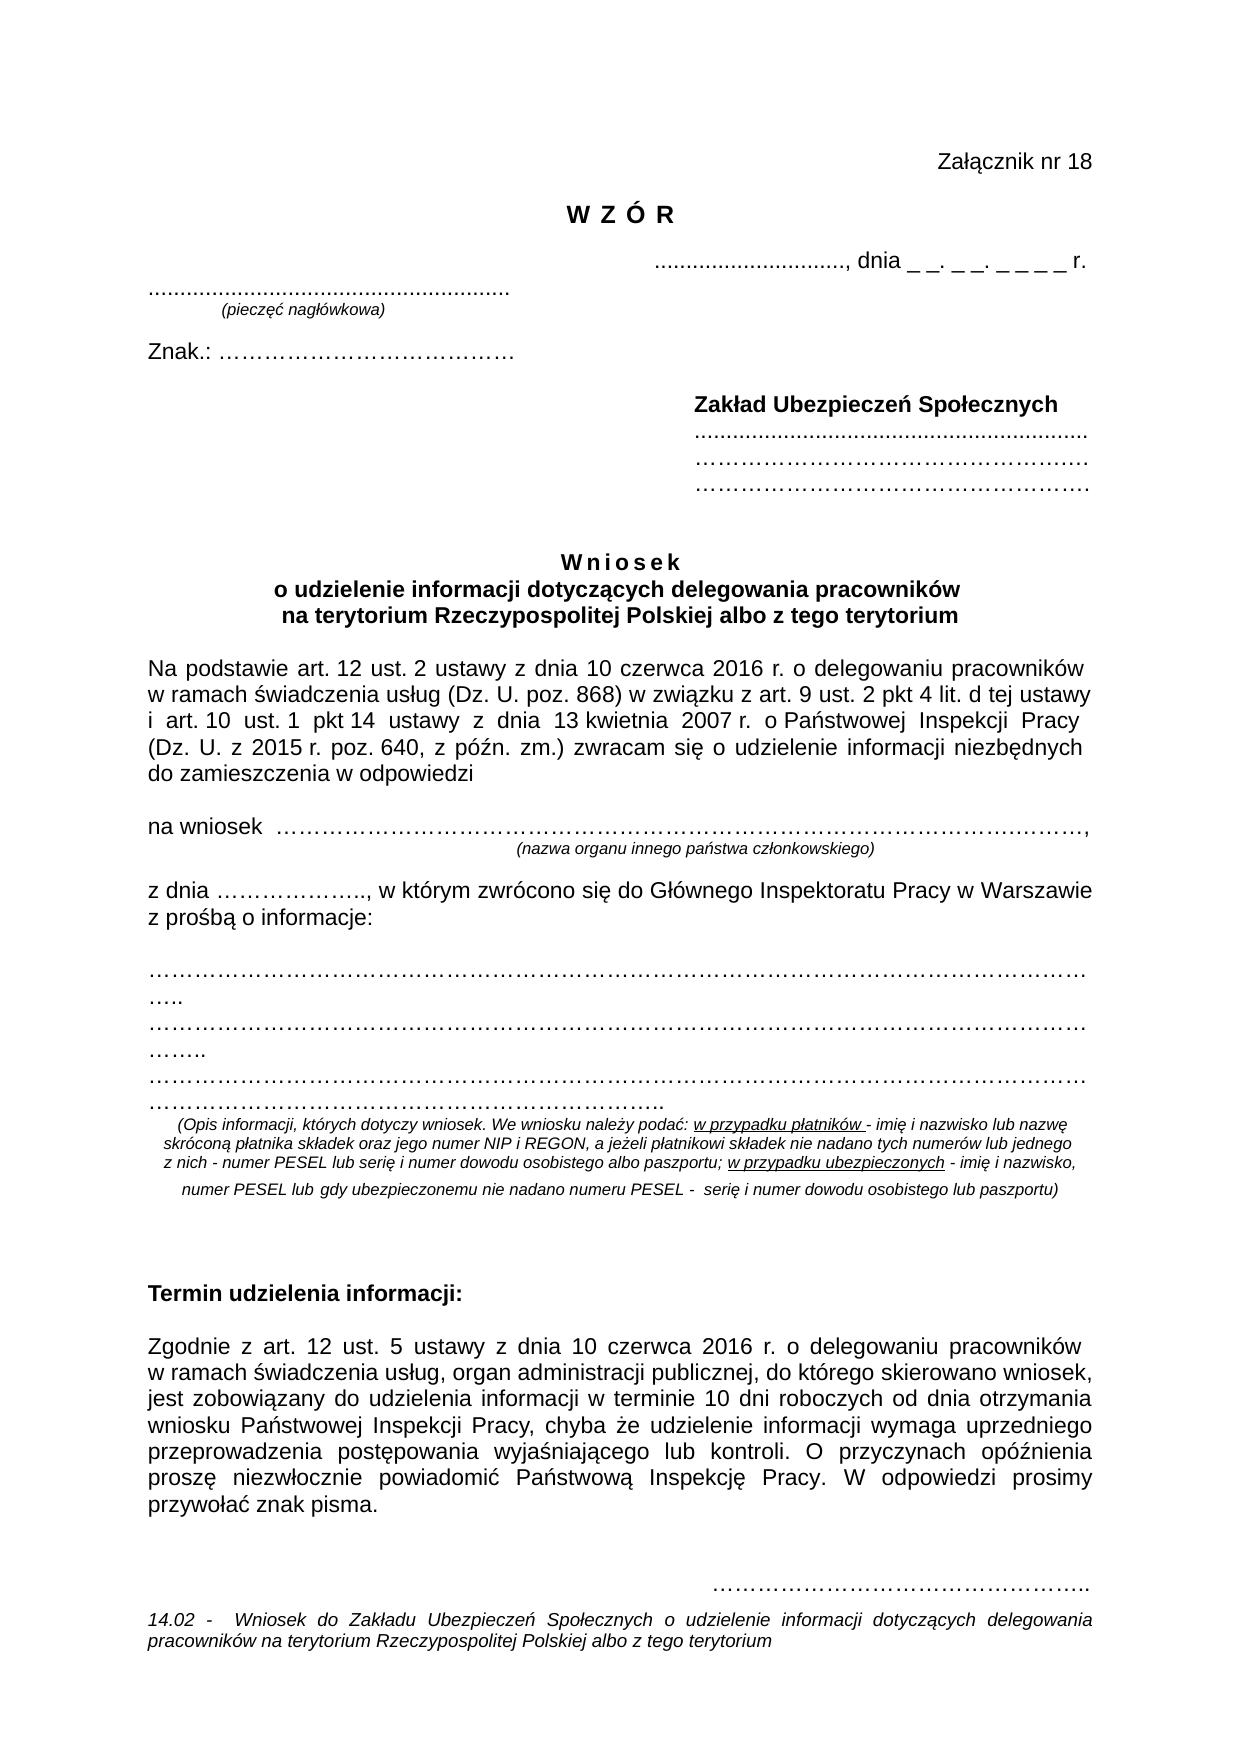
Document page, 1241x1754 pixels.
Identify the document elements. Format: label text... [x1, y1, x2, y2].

text Termin udzielenia informacji: [148, 1280, 1093, 1306]
text Załącznik nr 18 [148, 148, 1093, 174]
text Zakład Ubezpieczeń Społecznych [590, 391, 1093, 417]
text Na podstawie art. 12 ust. 2 ustawy z dnia 10 czerwca 2016 r. o delegowaniu pracowników w ramach świadczenia usług (Dz. U. poz. 868) w związku z art. 9 ust. 2 pkt 4 lit. d tej ustawy i art. 10 ust. 1 pkt 14 ustawy z dnia 13 kwietnia 2007 r. o Państwowej Inspekcji Pracy (Dz. U. z 2015 r. poz. 640, z późn. zm.) zwracam się o udzielenie informacji niezbędnych do zamieszczenia w odpowiedzi [148, 654, 1093, 786]
text .............................., dnia _ _. _ _. _ _ _ _ r. [590, 247, 1093, 274]
text ………………………………………………………………………………………………………………..…………………………………………………………………………………………………………………..……………………………………………………………………………………………………………………………………………………………………….. [148, 956, 1093, 1114]
text Znak.: ………………………………… [148, 338, 1093, 365]
text ………………………………………….… [694, 444, 1093, 470]
text (Opis informacji, których dotyczy wniosek. We wniosku należy podać: w przypadku płatników - imię i nazwisko lub nazwę skróconą płatnika składek oraz jego numer NIP i REGON, a jeżeli płatnikowi składek nie nadano tych numerów lub jednego z nich - numer PESEL lub serię i numer dowodu osobistego albo paszportu; w przypadku ubezpieczonych - imię i nazwisko, numer PESEL lub gdy ubezpieczonemu nie nadano numeru PESEL - serię i numer dowodu osobistego lub paszportu) [148, 1114, 1093, 1201]
text z dnia ……………….., w którym zwrócono się do Głównego Inspektoratu Pracy w Warszawie z prośbą o informacje: [148, 877, 1093, 930]
text ......................................................... [148, 274, 1093, 300]
text .............................................................. [694, 417, 1093, 444]
text Wniosek [148, 549, 1093, 576]
text (pieczęć nagłówkowa) [148, 300, 1093, 319]
text ……………………………………………. [694, 470, 1093, 496]
text na wniosek …………………………………………………………………………………….………, [148, 813, 1093, 839]
text o udzielenie informacji dotyczących delegowania pracowników na terytorium Rzeczypospolitej Polskiej albo z tego terytorium [148, 576, 1093, 628]
text (nazwa organu innego państwa członkowskiego) [516, 839, 1093, 858]
text ………………………………………….. [709, 1570, 1093, 1596]
text Zgodnie z art. 12 ust. 5 ustawy z dnia 10 czerwca 2016 r. o delegowaniu pracowników w ramach świadczenia usług, organ administracji publicznej, do którego skierowano wniosek, jest zobowiązany do udzielenia informacji w terminie 10 dni roboczych od dnia otrzymania wniosku Państwowej Inspekcji Pracy, chyba że udzielenie informacji wymaga uprzedniego przeprowadzenia postępowania wyjaśniającego lub kontroli. O przyczynach opóźnienia proszę niezwłocznie powiadomić Państwową Inspekcję Pracy. W odpowiedzi prosimy przywołać znak pisma. [148, 1333, 1093, 1517]
text WZÓR [148, 199, 1093, 228]
